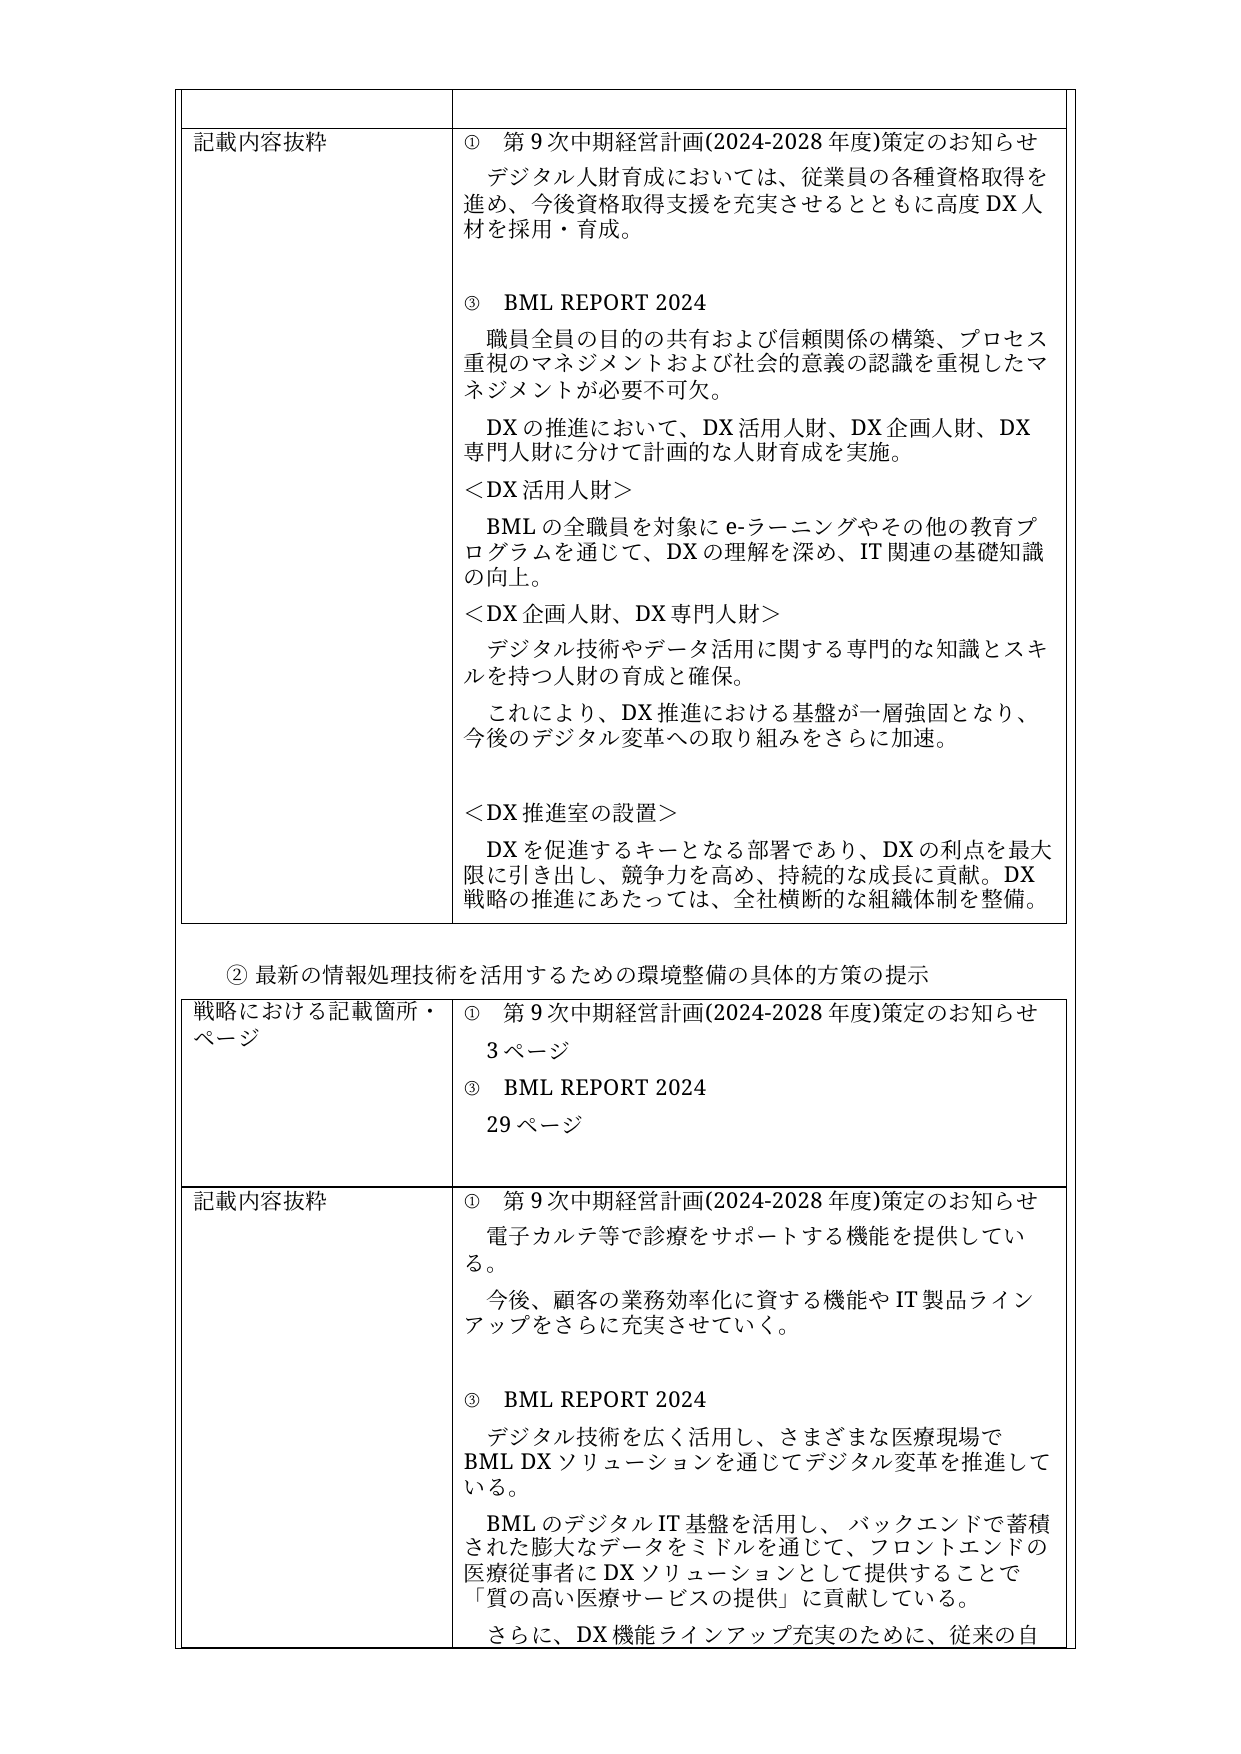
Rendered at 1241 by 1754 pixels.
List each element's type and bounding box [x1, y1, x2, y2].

table_cell [176, 90, 1075, 1648]
